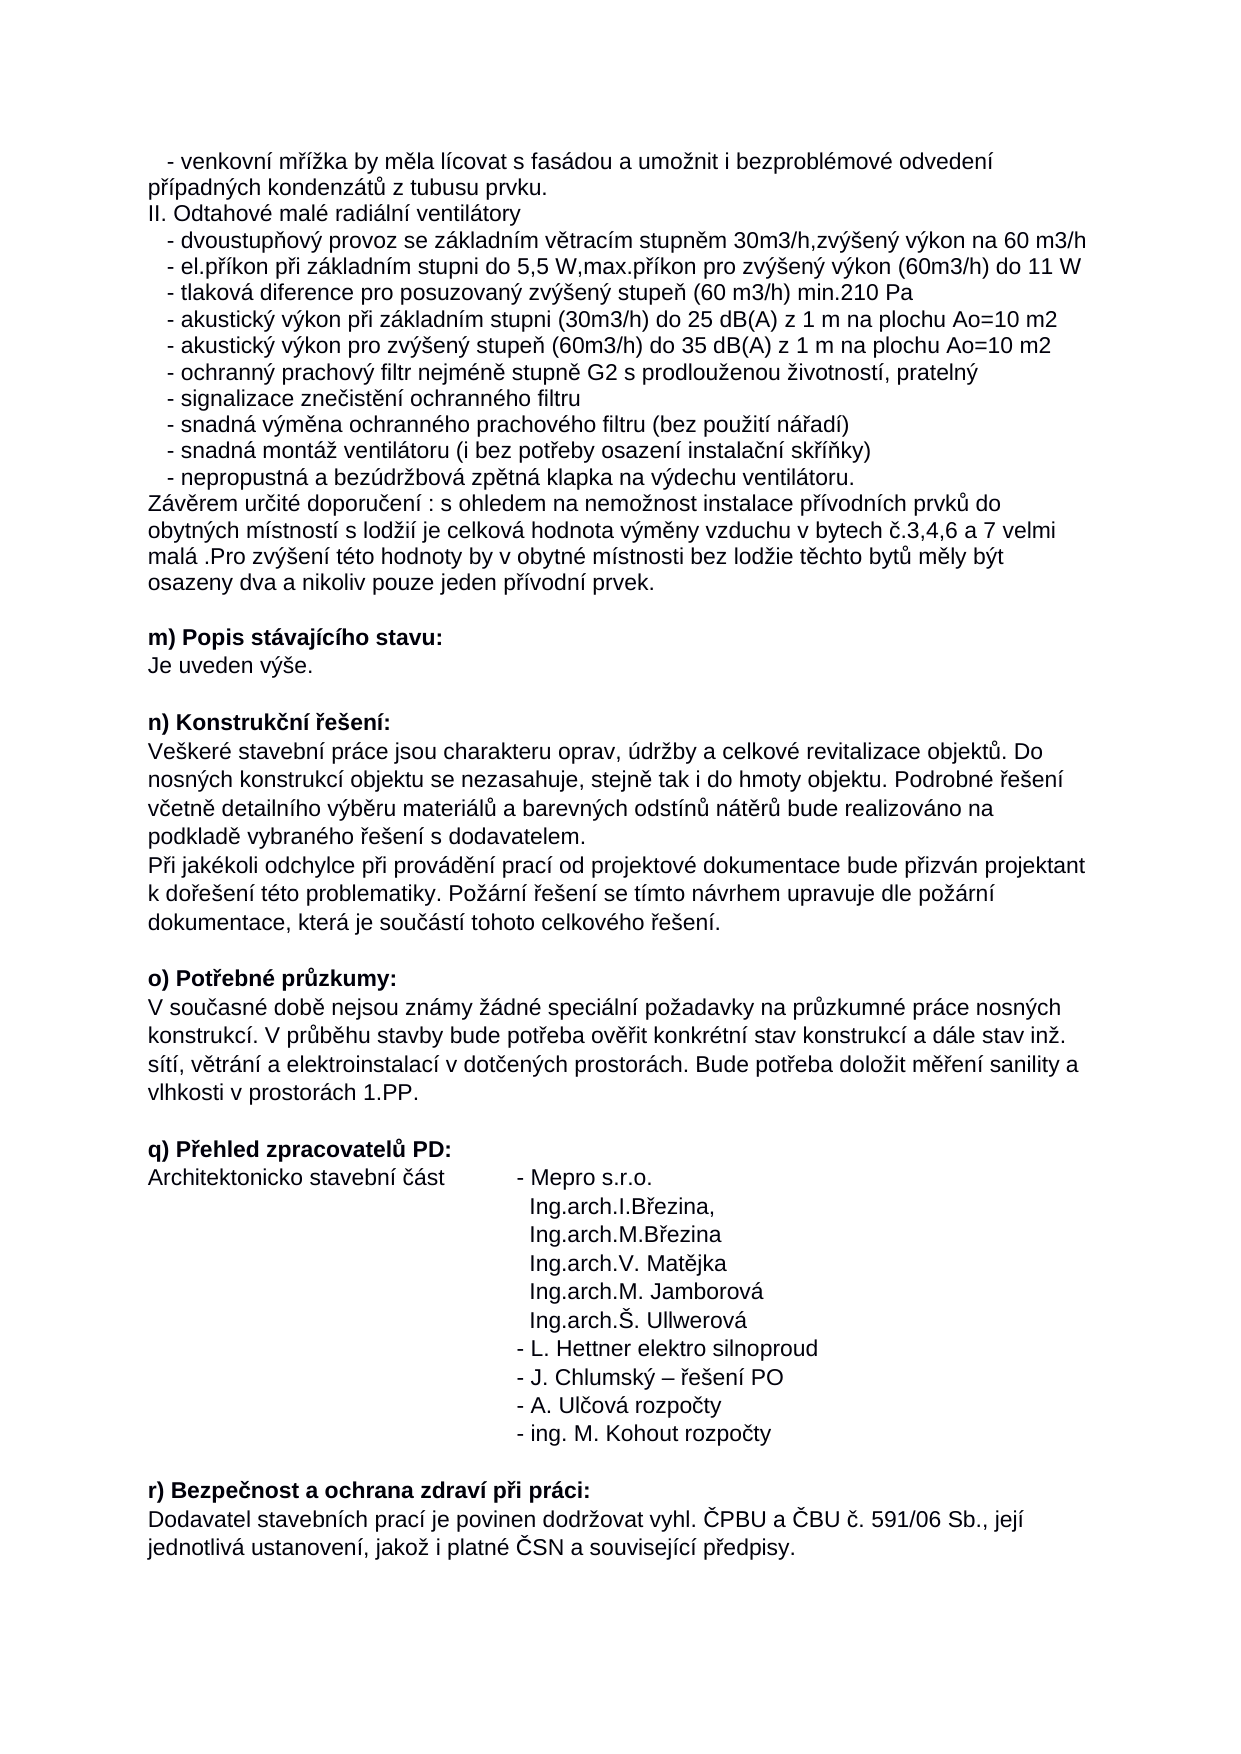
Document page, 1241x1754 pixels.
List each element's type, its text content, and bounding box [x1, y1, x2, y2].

text - nepropustná a bezúdržbová zpětná klapka na výdechu ventilátoru. [148, 464, 1093, 490]
text Závěrem určité doporučení : s ohledem na nemožnost instalace přívodních prvků do obytných místností s lodžií je celková hodnota výměny vzduchu v bytech č.3,4,6 a 7 velmi malá .Pro zvýšení této hodnoty by v obytné místnosti bez lodžie těchto bytů měly být osazeny dva a nikoliv pouze jeden přívodní prvek. [148, 490, 1093, 596]
text - ing. M. Kohout rozpočty [148, 1420, 1093, 1447]
text q) Přehled zpracovatelů PD: [148, 1136, 1093, 1162]
text Veškeré stavební práce jsou charakteru oprav, údržby a celkové revitalizace objektů. Do nosných konstrukcí objektu se nezasahuje, stejně tak i do hmoty objektu. Podrobné řešení včetně detailního výběru materiálů a barevných odstínů nátěrů bude realizováno na podkladě vybraného řešení s dodavatelem. [148, 738, 1093, 849]
text - signalizace znečistění ochranného filtru [148, 385, 1093, 411]
text V současné době nejsou známy žádné speciální požadavky na průzkumné práce nosných konstrukcí. V průběhu stavby bude potřeba ověřit konkrétní stav konstrukcí a dále stav inž. sítí, větrání a elektroinstalací v dotčených prostorách. Bude potřeba doložit měření sanility a vlhkosti v prostorách 1.PP. [148, 994, 1093, 1105]
text m) Popis stávajícího stavu: [148, 624, 1093, 650]
text Ing.arch.M. Jamborová [148, 1278, 1093, 1304]
text - J. Chlumský – řešení PO [148, 1363, 1093, 1390]
text - snadná výměna ochranného prachového filtru (bez použití nářadí) [148, 411, 1093, 437]
text Architektonicko stavební část - Mepro s.r.o. [148, 1164, 1093, 1191]
text - el.příkon při základním stupni do 5,5 W,max.příkon pro zvýšený výkon (60m3/h) do 11 W [148, 253, 1093, 279]
text Ing.arch.V. Matějka [148, 1250, 1093, 1276]
text Ing.arch.I.Březina, [148, 1193, 1093, 1219]
text Ing.arch.Š. Ullwerová [148, 1307, 1093, 1333]
text n) Konstrukční řešení: [148, 709, 1093, 736]
text - tlaková diference pro posuzovaný zvýšený stupeň (60 m3/h) min.210 Pa [148, 279, 1093, 306]
text Dodavatel stavebních prací je povinen dodržovat vyhl. ČPBU a ČBU č. 591/06 Sb., její jednotlivá ustanovení, jakož i platné ČSN a související předpisy. [148, 1506, 1093, 1560]
text r) Bezpečnost a ochrana zdraví při práci: [148, 1477, 1093, 1503]
text - L. Hettner elektro silnoproud [148, 1335, 1093, 1361]
text II. Odtahové malé radiální ventilátory [148, 200, 1093, 227]
text - venkovní mřížka by měla lícovat s fasádou a umožnit i bezproblémové odvedení případných kondenzátů z tubusu prvku. [148, 148, 1093, 200]
text - dvoustupňový provoz se základním větracím stupněm 30m3/h,zvýšený výkon na 60 m3/h [148, 227, 1093, 253]
text Při jakékoli odchylce při provádění prací od projektové dokumentace bude přizván projektant k dořešení této problematiky. Požární řešení se tímto návrhem upravuje dle požární dokumentace, která je součástí tohoto celkového řešení. [148, 852, 1093, 935]
text - akustický výkon pro zvýšený stupeň (60m3/h) do 35 dB(A) z 1 m na plochu Ao=10 m2 [148, 332, 1093, 358]
text - ochranný prachový filtr nejméně stupně G2 s prodlouženou životností, pratelný [148, 358, 1093, 385]
text - akustický výkon při základním stupni (30m3/h) do 25 dB(A) z 1 m na plochu Ao=10 m2 [148, 306, 1093, 332]
text o) Potřebné průzkumy: [148, 965, 1093, 992]
text - snadná montáž ventilátoru (i bez potřeby osazení instalační skříňky) [148, 437, 1093, 464]
text Ing.arch.M.Březina [443, 1221, 1093, 1248]
text - A. Ulčová rozpočty [148, 1392, 1093, 1418]
text Je uveden výše. [148, 652, 1093, 679]
